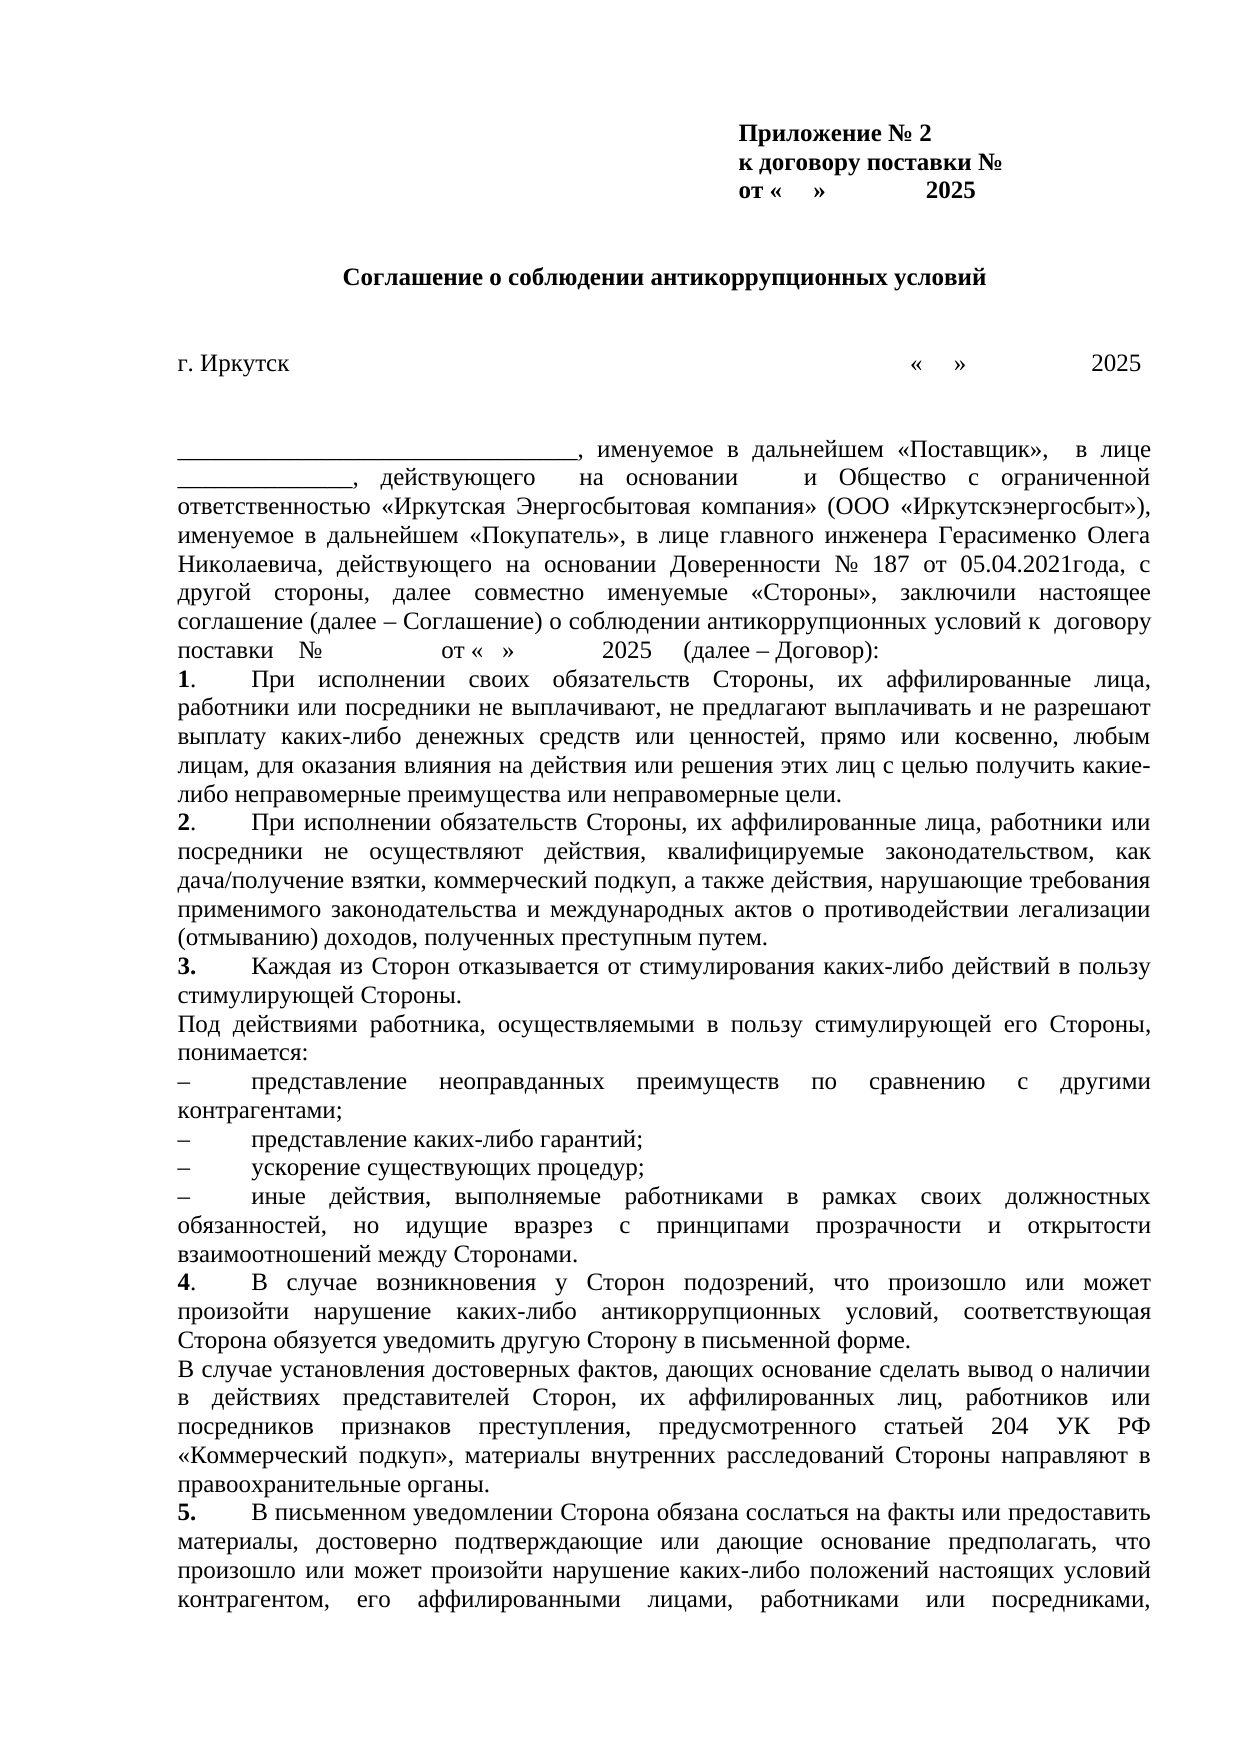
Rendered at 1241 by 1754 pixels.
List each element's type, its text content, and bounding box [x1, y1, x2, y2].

text Под действиями работника, осуществляемыми в пользу стимулирующей его Стороны, понимается: [177, 1009, 1152, 1066]
text Соглашение о соблюдении антикоррупционных условий [177, 262, 1152, 291]
text ________________________________, именуемое в дальнейшем «Поставщик», в лице ______________, действующего на основании и Общество с ограниченной ответственностью «Иркутская Энергосбытовая компания» (ООО «Иркутскэнергосбыт»), именуемое в дальнейшем «Покупатель», в лице главного инженера Герасименко Олега Николаевича, действующего на основании Доверенности № 187 от 05.04.2021года, с другой стороны, далее совместно именуемые «Стороны», заключили настоящее соглашение (далее – Соглашение) о соблюдении антикоррупционных условий к договору поставки № от « » 2025 (далее – Договор): [177, 434, 1152, 664]
text 1. При исполнении своих обязательств Стороны, их аффилированные лица, работники или посредники не выплачивают, не предлагают выплачивать и не разрешают выплату каких-либо денежных средств или ценностей, прямо или косвенно, любым лицам, для оказания влияния на действия или решения этих лиц с целью получить какие-либо неправомерные преимущества или неправомерные цели. [177, 664, 1152, 807]
text – ускорение существующих процедур; [177, 1152, 1152, 1181]
text В случае установления достоверных фактов, дающих основание сделать вывод о наличии в действиях представителей Сторон, их аффилированных лиц, работников или посредников признаков преступления, предусмотренного статьей 204 УК РФ «Коммерческий подкуп», материалы внутренних расследований Стороны направляют в правоохранительные органы. [177, 1354, 1152, 1497]
text 2. При исполнении обязательств Стороны, их аффилированные лица, работники или посредники не осуществляют действия, квалифицируемые законодательством, как дача/получение взятки, коммерческий подкуп, а также действия, нарушающие требования применимого законодательства и международных актов о противодействии легализации (отмыванию) доходов, полученных преступным путем. [177, 807, 1152, 951]
text 3. Каждая из Сторон отказывается от стимулирования каких-либо действий в пользу стимулирующей Стороны. [177, 951, 1152, 1009]
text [177, 1497, 1152, 1612]
text г. Иркутск « » 2025 [177, 348, 1152, 377]
text – представление неоправданных преимуществ по сравнению с другими контрагентами; [177, 1066, 1152, 1124]
text 4. В случае возникновения у Сторон подозрений, что произошло или может произойти нарушение каких-либо антикоррупционных условий, соответствующая Сторона обязуется уведомить другую Сторону в письменной форме. [177, 1267, 1152, 1354]
text от « » 2025 [738, 176, 1152, 204]
text – иные действия, выполняемые работниками в рамках своих должностных обязанностей, но идущие вразрез с принципами прозрачности и открытости взаимоотношений между Сторонами. [177, 1181, 1152, 1267]
text к договору поставки № [738, 147, 1152, 176]
text Приложение № 2 [738, 118, 1152, 147]
text – представление каких-либо гарантий; [177, 1124, 1152, 1152]
